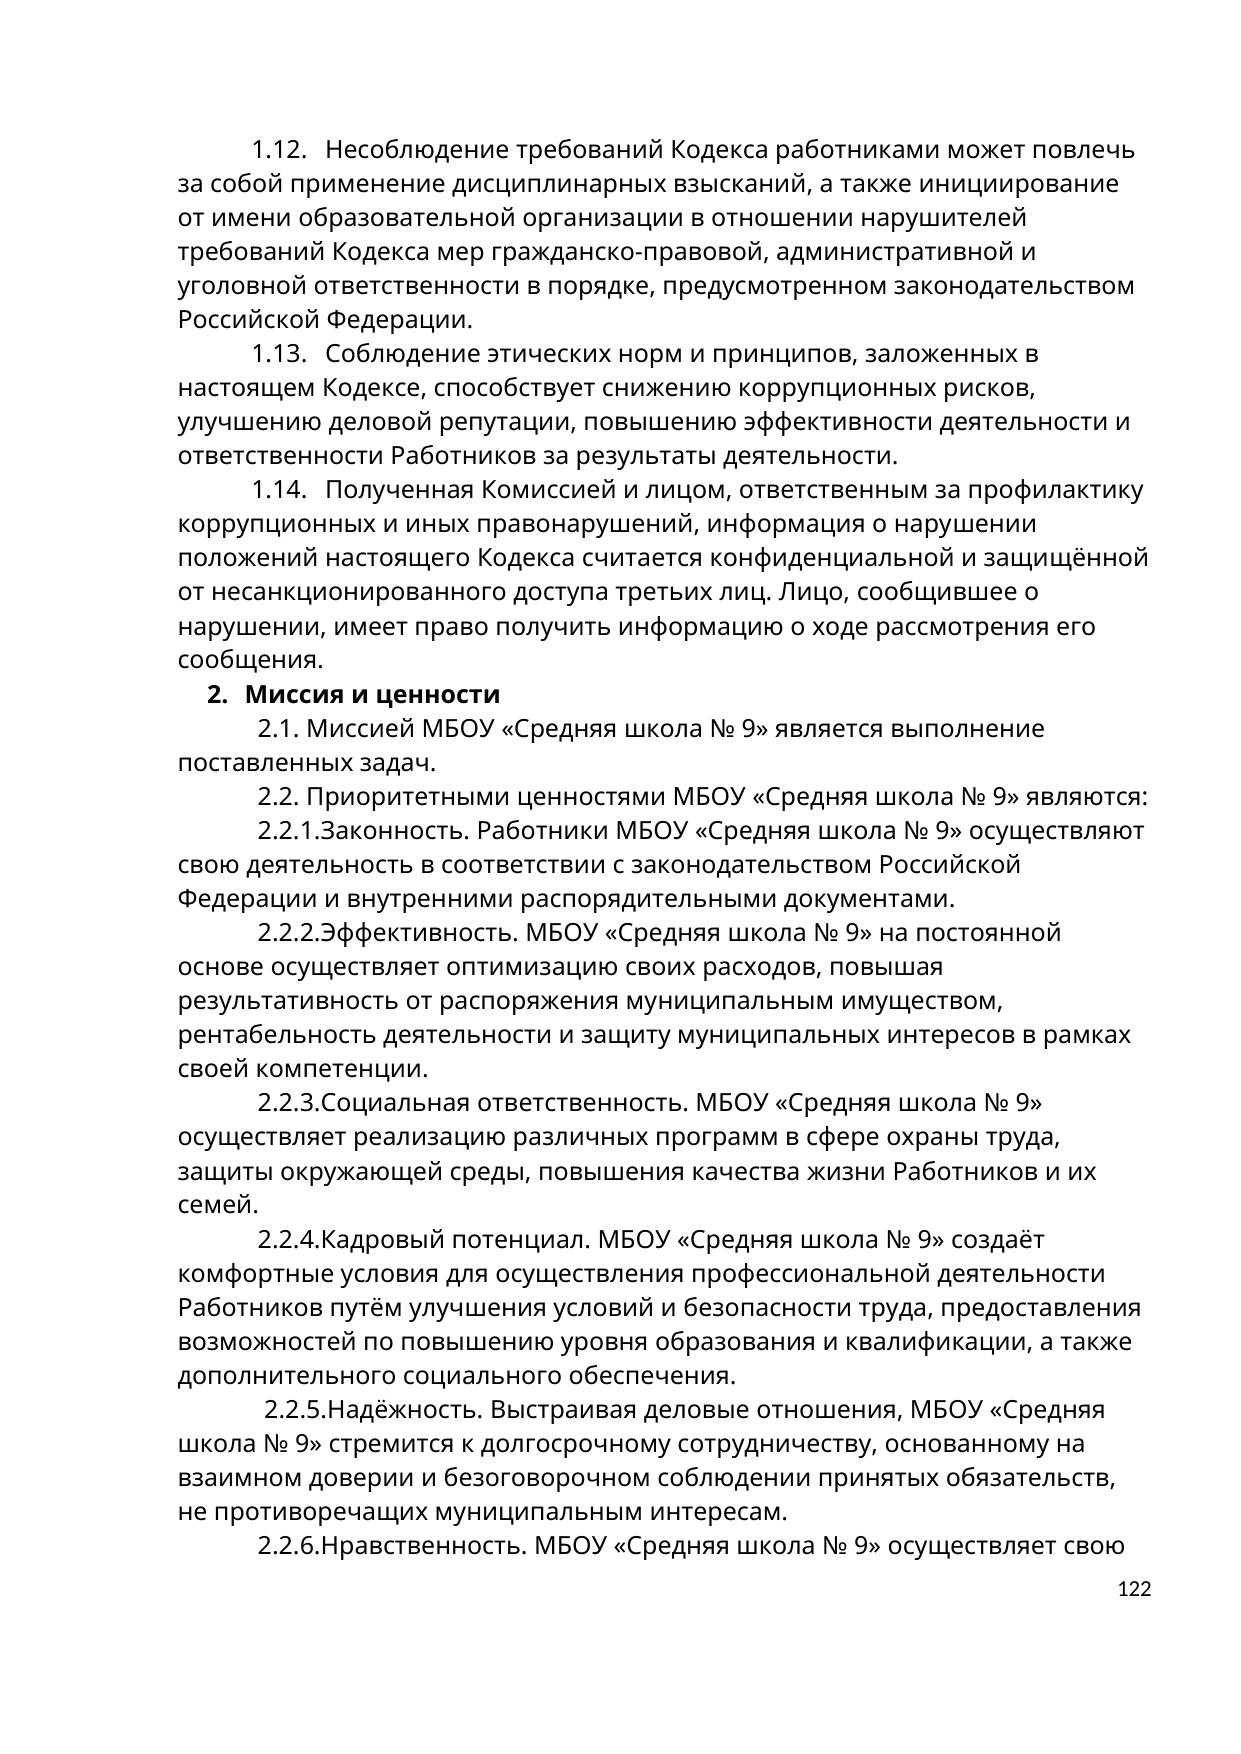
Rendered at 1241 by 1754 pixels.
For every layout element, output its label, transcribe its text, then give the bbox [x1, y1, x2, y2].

text 2.2.4.Кадровый потенциал. МБОУ «Средняя школа № 9» создаёт комфортные условия для осуществления профессиональной деятельности Работников путём улучшения условий и безопасности труда, предоставления возможностей по повышению уровня образования и квалификации, а также дополнительного социального обеспечения. [177, 1221, 1152, 1392]
text 2.2. Приоритетными ценностями МБОУ «Средняя школа № 9» являются: [177, 778, 1152, 812]
list Миссия и ценности [207, 676, 1152, 710]
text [177, 1528, 1152, 1562]
text 1.14. Полученная Комиссией и лицом, ответственным за профилактику коррупционных и иных правонарушений, информация о нарушении положений настоящего Кодекса считается конфиденциальной и защищённой от несанкционированного доступа третьих лиц. Лицо, сообщившее о нарушении, имеет право получить информацию о ходе рассмотрения его сообщения. [177, 472, 1152, 676]
text 2.2.3.Социальная ответственность. МБОУ «Средняя школа № 9» осуществляет реализацию различных программ в сфере охраны труда, защиты окружающей среды, повышения качества жизни Работников и их семей. [177, 1085, 1152, 1221]
text 2.1. Миссией МБОУ «Средняя школа № 9» является выполнение поставленных задач. [177, 710, 1152, 778]
text 1.13. Соблюдение этических норм и принципов, заложенных в настоящем Кодексе, способствует снижению коррупционных рисков, улучшению деловой репутации, повышению эффективности деятельности и ответственности Работников за результаты деятельности. [177, 336, 1152, 472]
text 1.12. Несоблюдение требований Кодекса работниками может повлечь за собой применение дисциплинарных взысканий, а также инициирование от имени образовательной организации в отношении нарушителей требований Кодекса мер гражданско-правовой, административной и уголовной ответственности в порядке, предусмотренном законодательством Российской Федерации. [177, 131, 1152, 336]
text 2.2.5.Надёжность. Выстраивая деловые отношения, МБОУ «Средняя школа № 9» стремится к долгосрочному сотрудничеству, основанному на взаимном доверии и безоговорочном соблюдении принятых обязательств, не противоречащих муниципальным интересам. [177, 1392, 1152, 1528]
text 2.2.1.Законность. Работники МБОУ «Средняя школа № 9» осуществляют свою деятельность в соответствии с законодательством Российской Федерации и внутренними распорядительными документами. [177, 812, 1152, 915]
text 2.2.2.Эффективность. МБОУ «Средняя школа № 9» на постоянной основе осуществляет оптимизацию своих расходов, повышая результативность от распоряжения муниципальным имуществом, рентабельность деятельности и защиту муниципальных интересов в рамках своей компетенции. [177, 915, 1152, 1085]
